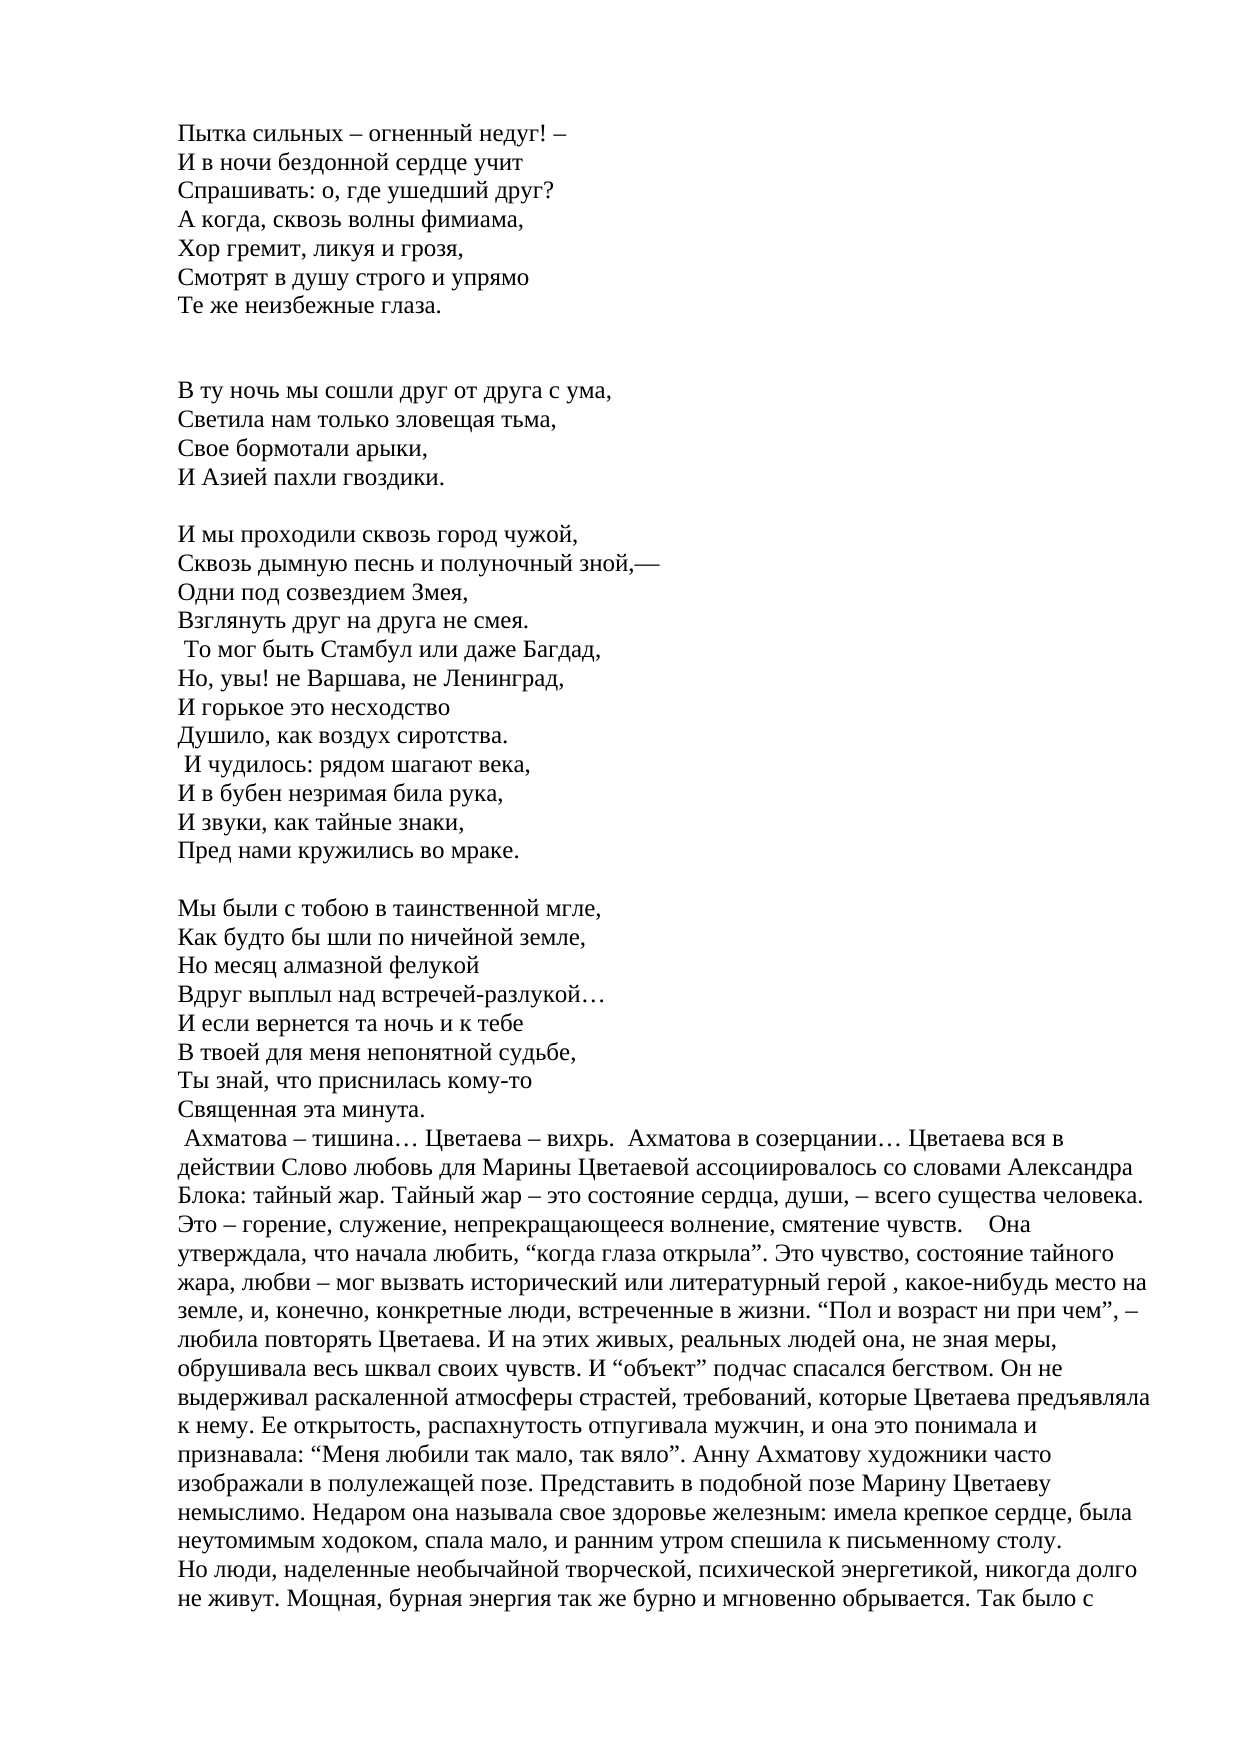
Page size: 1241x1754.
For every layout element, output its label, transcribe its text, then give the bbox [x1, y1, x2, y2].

text Светила нам только зловещая тьма, [177, 404, 1152, 433]
text Те же неизбежные глаза. [177, 291, 1152, 319]
text В твоей для меня непонятной судьбе, [177, 1037, 1152, 1065]
text И горькое это несходство [177, 692, 1152, 720]
text И мы проходили сквозь город чужой, [177, 519, 1152, 548]
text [177, 1554, 1152, 1612]
text И в ночи бездонной сердце учит [177, 147, 1152, 176]
text Но, увы! не Варшава, не Ленинград, [177, 663, 1152, 692]
text В ту ночь мы сошли друг от друга с ума, [177, 375, 1152, 404]
text Хор гремит, ликуя и грозя, [177, 233, 1152, 262]
text Ахматова – тишина… Цветаева – вихрь. Ахматова в созерцании… Цветаева вся в действии Слово любовь для Марины Цветаевой ассоциировалось со словами Александра Блока: тайный жар. Тайный жар – это состояние сердца, души, – всего существа человека. Это – горение, служение, непрекращающееся волнение, смятение чувств. Она утверждала, что начала любить, “когда глаза открыла”. Это чувство, состояние тайного жара, любви – мог вызвать исторический или литературный герой , какое-нибудь место на земле, и, конечно, конкретные люди, встреченные в жизни. “Пол и возраст ни при чем”, – любила повторять Цветаева. И на этих живых, реальных людей она, не зная меры, обрушивала весь шквал своих чувств. И “объект” подчас спасался бегством. Он не выдерживал раскаленной атмосферы страстей, требований, которые Цветаева предъявляла к нему. Ее открытость, распахнутость отпугивала мужчин, и она это понимала и признавала: “Меня любили так мало, так вяло”. Анну Ахматову художники часто изображали в полулежащей позе. Представить в подобной позе Марину Цветаеву немыслимо. Недаром она называла свое здоровье железным: имела крепкое сердце, была неутомимым ходоком, спала мало, и ранним утром спешила к письменному столу. [177, 1123, 1152, 1554]
text И в бубен незримая била рука, [177, 778, 1152, 807]
text То мог быть Стамбул или даже Багдад, [177, 634, 1152, 663]
text Но месяц алмазной фелукой [177, 950, 1152, 979]
text Одни под созвездием Змея, [177, 577, 1152, 605]
text Душило, как воздух сиротства. [177, 720, 1152, 749]
text Ты знай, что приснилась кому-то [177, 1065, 1152, 1094]
text Спрашивать: о, где ушедший друг? [177, 176, 1152, 204]
text Пытка сильных – огненный недуг! – [177, 118, 1152, 147]
text Священная эта минута. [177, 1094, 1152, 1123]
text И Азией пахли гвоздики. [177, 462, 1152, 490]
text Сквозь дымную песнь и полуночный зной,— [177, 548, 1152, 577]
text И звуки, как тайные знаки, [177, 807, 1152, 835]
text А когда, сквозь волны фимиама, [177, 204, 1152, 233]
text Свое бормотали арыки, [177, 433, 1152, 462]
text Взглянуть друг на друга не смея. [177, 605, 1152, 634]
text Пред нами кружились во мраке. [177, 835, 1152, 864]
text Мы были с тобою в таинственной мгле, [177, 893, 1152, 922]
text Вдруг выплыл над встречей-разлукой… [177, 979, 1152, 1008]
text Как будто бы шли по ничейной земле, [177, 922, 1152, 950]
text Смотрят в душу строго и упрямо [177, 262, 1152, 291]
text И чудилось: рядом шагают века, [177, 749, 1152, 778]
text И если вернется та ночь и к тебе [177, 1008, 1152, 1037]
